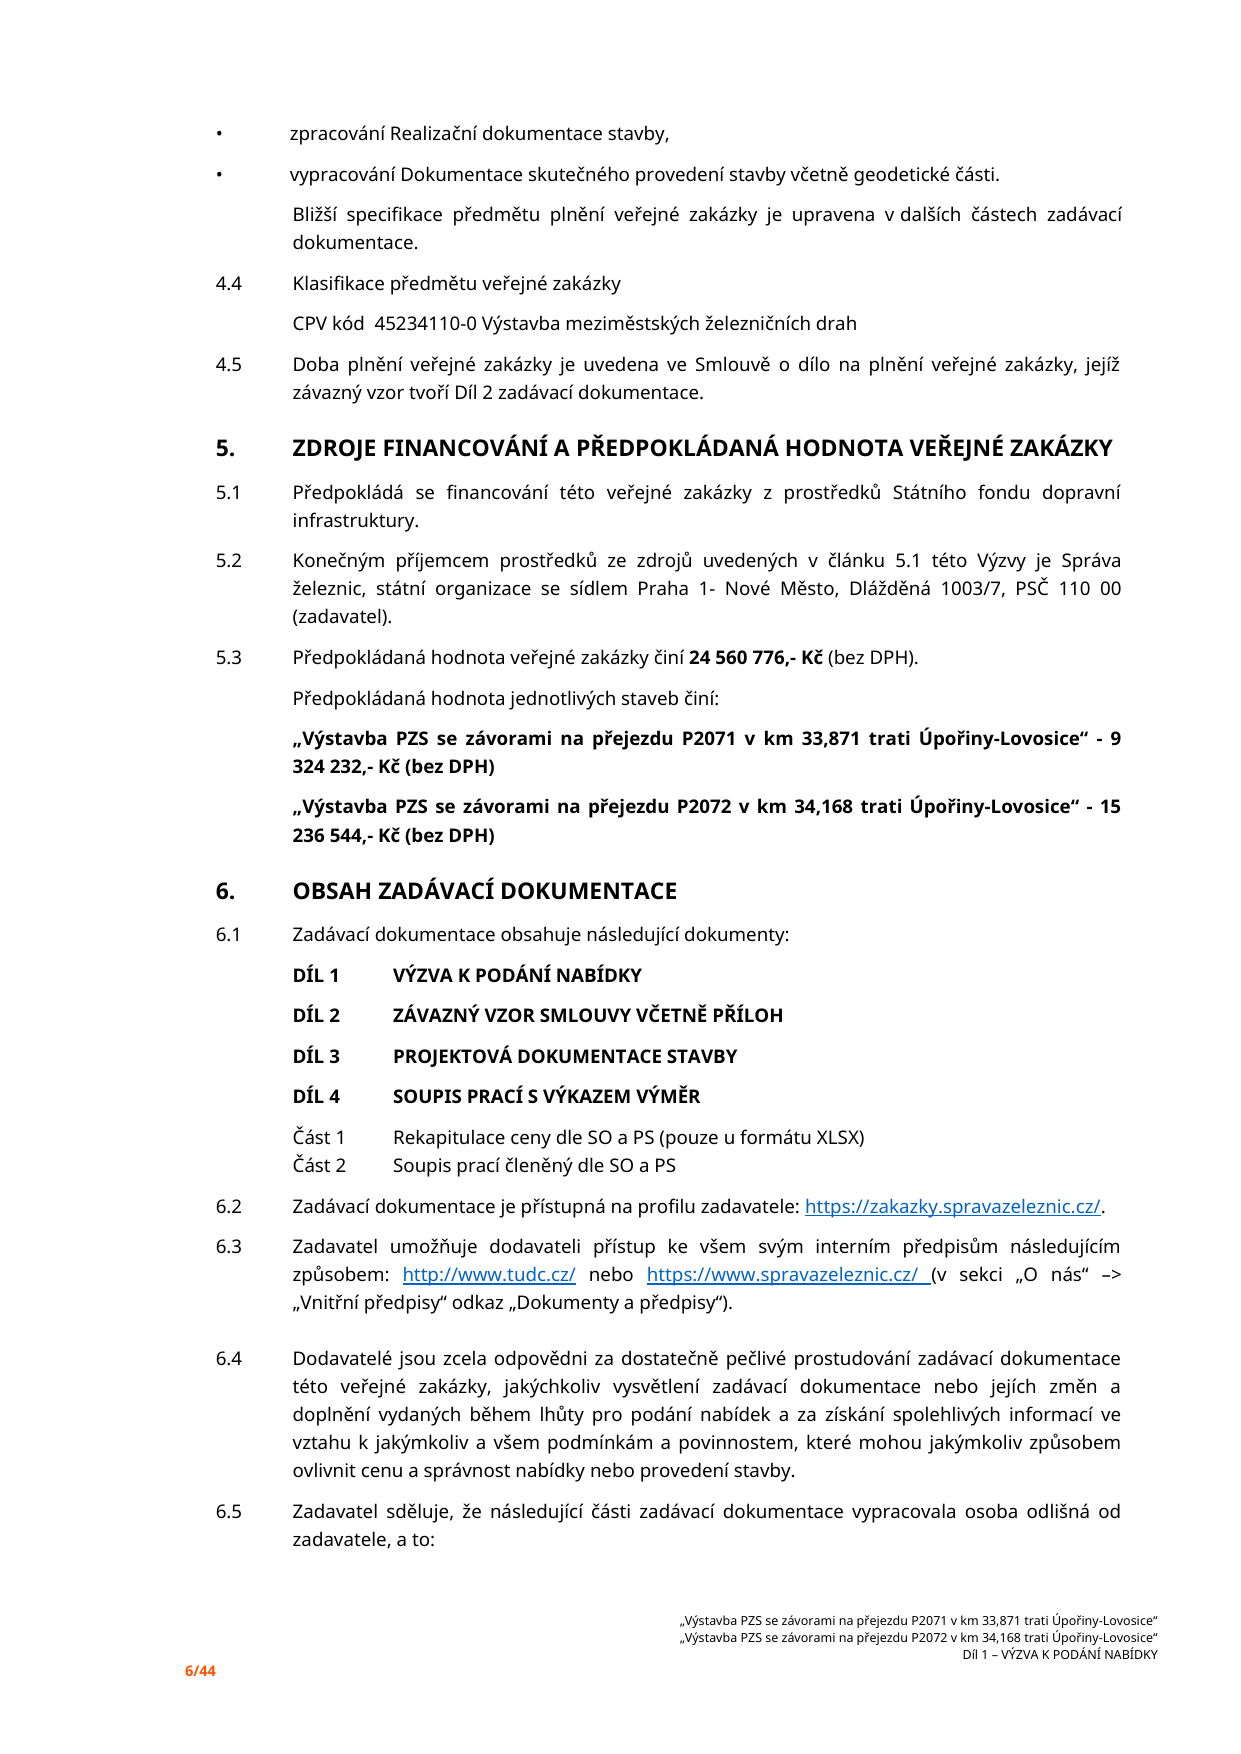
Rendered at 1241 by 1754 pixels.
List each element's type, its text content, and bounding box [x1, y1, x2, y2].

text DÍL 4 SOUPIS PRACÍ S VÝKAZEM VÝMĚR [292, 1084, 1122, 1109]
text Doba plnění veřejné zakázky je uvedena ve Smlouvě o dílo na plnění veřejné zakázky, jejíž závazný vzor tvoří Díl 2 zadávací dokumentace. [216, 351, 1122, 405]
text DÍL 1 VÝZVA K PODÁNÍ NABÍDKY [292, 962, 1122, 988]
text DÍL 2 ZÁVAZNÝ VZOR SMLOUVY VČETNĚ PŘÍLOH [292, 1003, 1122, 1028]
text Dodavatelé jsou zcela odpovědni za dostatečně pečlivé prostudování zadávací dokumentace této veřejné zakázky, jakýchkoliv vysvětlení zadávací dokumentace nebo jejích změn a doplnění vydaných během lhůty pro podání nabídek a za získání spolehlivých informací ve vztahu k jakýmkoliv a všem podmínkám a povinnostem, které mohou jakýmkoliv způsobem ovlivnit cenu a správnost nabídky nebo provedení stavby. [216, 1346, 1122, 1483]
list zpracování Realizační dokumentace stavby, [216, 121, 1122, 146]
text Konečným příjemcem prostředků ze zdrojů uvedených v článku 5.1 této Výzvy je Správa železnic, státní organizace se sídlem Praha 1- Nové Město, Dlážděná 1003/7, PSČ 110 00 (zadavatel). [216, 548, 1122, 629]
text CPV kód 45234110-0 Výstavba meziměstských železničních drah [292, 311, 1122, 336]
text Část 2 Soupis prací členěný dle SO a PS [292, 1152, 1122, 1178]
list Předpokládaná hodnota jednotlivých staveb činí: [292, 685, 1122, 710]
text Zadávací dokumentace obsahuje následující dokumenty: [216, 922, 1122, 947]
text „Výstavba PZS se závorami na přejezdu P2072 v km 34,168 trati Úpořiny-Lovosice“ - 15 236 544,- Kč (bez DPH) [292, 794, 1122, 847]
text „Výstavba PZS se závorami na přejezdu P2071 v km 33,871 trati Úpořiny-Lovosice“ - 9 324 232,- Kč (bez DPH) [292, 725, 1122, 779]
list vypracování Dokumentace skutečného provedení stavby včetně geodetické části. [216, 161, 1122, 187]
text ZDROJE FINANCOVÁNÍ A PŘEDPOKLÁDANÁ HODNOTA VEŘEJNÉ ZAKÁZKY [216, 432, 1122, 463]
text Bližší specifikace předmětu plnění veřejné zakázky je upravena v dalších částech zadávací dokumentace. [292, 202, 1122, 255]
text Zadavatel umožňuje dodavateli přístup ke všem svým interním předpisům následujícím způsobem: http://www.tudc.cz/ nebo https://www.spravazeleznic.cz/ (v sekci „O nás“ –> „Vnitřní předpisy“ odkaz „Dokumenty a předpisy“). [216, 1233, 1122, 1315]
text DÍL 3 PROJEKTOVÁ DOKUMENTACE STAVBY [292, 1043, 1122, 1069]
text Část 1 Rekapitulace ceny dle SO a PS (pouze u formátu XLSX) [292, 1124, 1122, 1150]
text Předpokládá se financování této veřejné zakázky z prostředků Státního fondu dopravní infrastruktury. [216, 479, 1122, 533]
text Předpokládaná hodnota veřejné zakázky činí 24 560 776,- Kč (bez DPH). [216, 644, 1122, 670]
text Zadavatel sděluje, že následující části zadávací dokumentace vypracovala osoba odlišná od zadavatele, a to: [216, 1498, 1122, 1552]
text Klasifikace předmětu veřejné zakázky [216, 270, 1122, 296]
text OBSAH ZADÁVACÍ DOKUMENTACE [216, 875, 1122, 906]
text Zadávací dokumentace je přístupná na profilu zadavatele: https://zakazky.spravazeleznic.cz/. [216, 1193, 1122, 1218]
